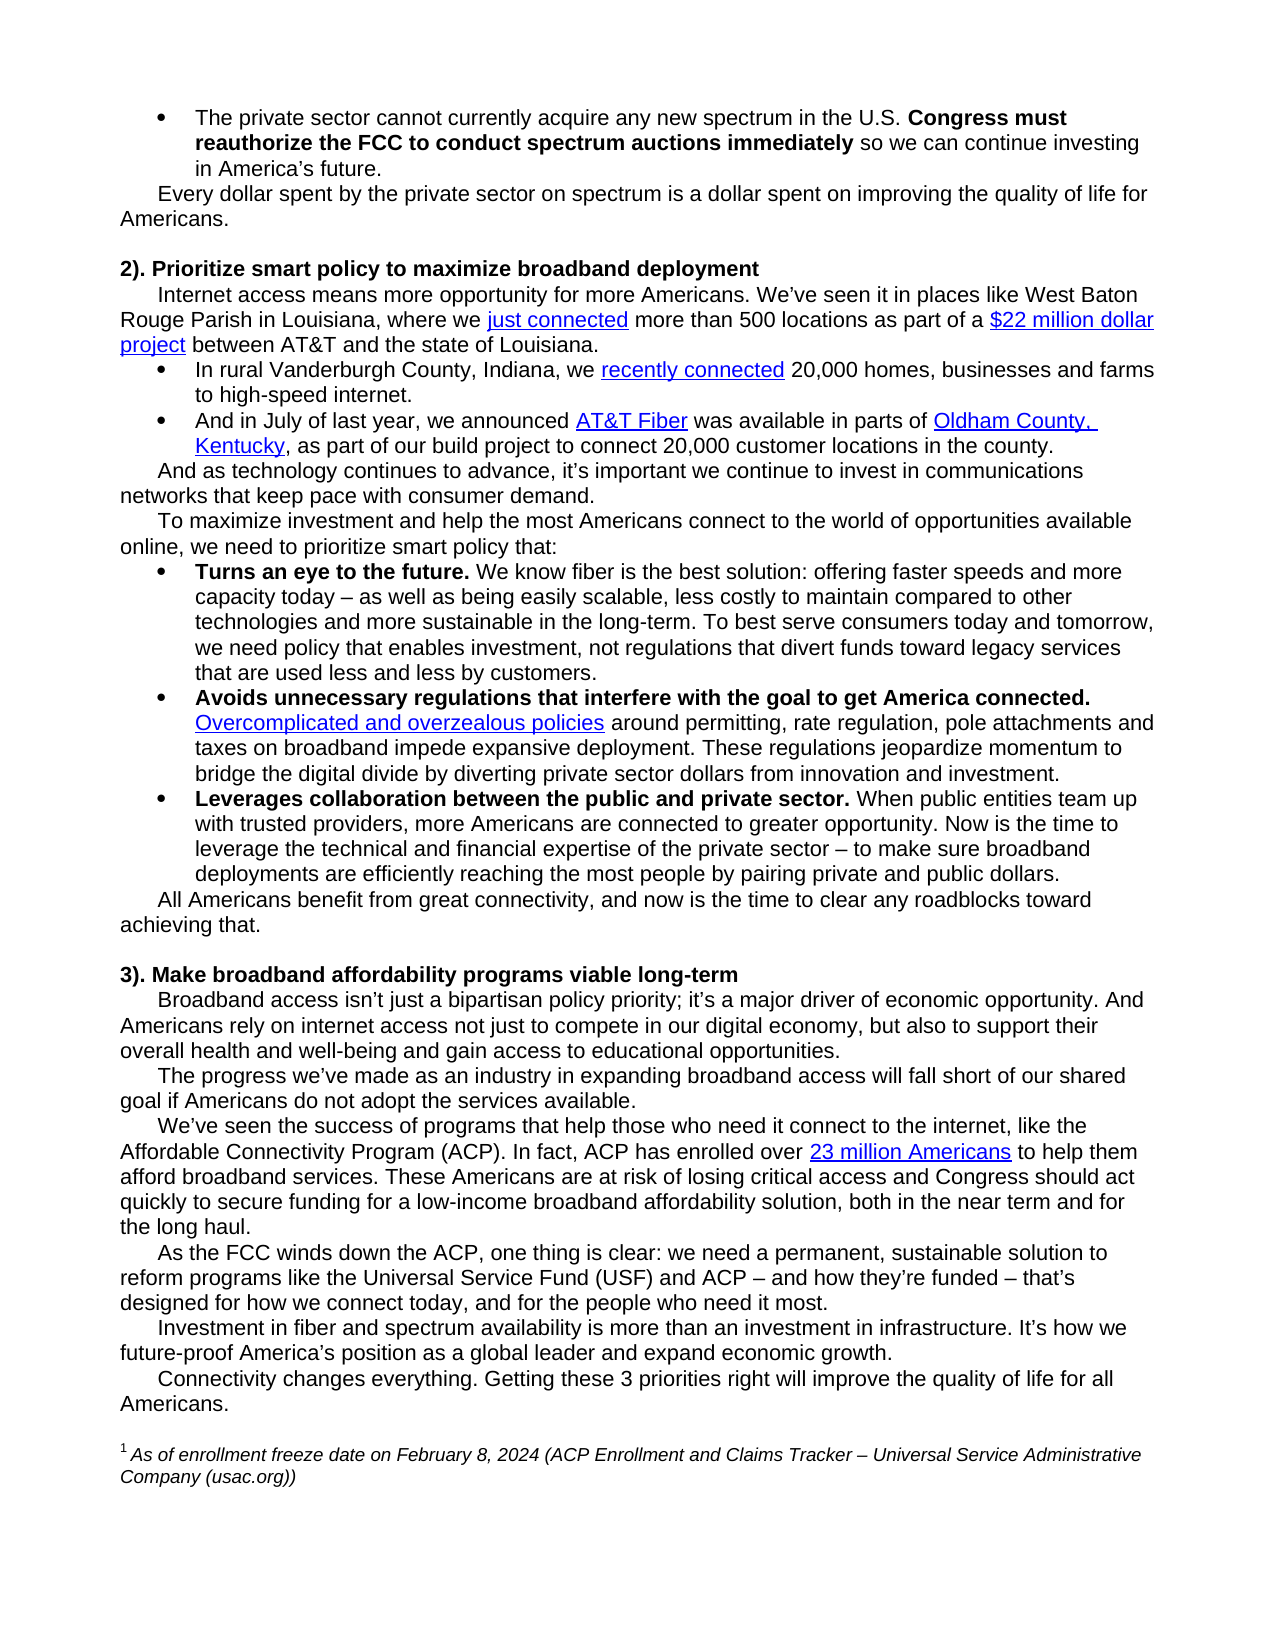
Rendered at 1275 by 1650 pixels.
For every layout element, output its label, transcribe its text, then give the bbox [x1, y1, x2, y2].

text 3). Make broadband affordability programs viable long-term [120, 962, 1155, 987]
text Broadband access isn’t just a bipartisan policy priority; it’s a major driver of economic opportunity. And Americans rely on internet access not just to compete in our digital economy, but also to support their overall health and well-being and gain access to educational opportunities. [120, 987, 1155, 1063]
text All Americans benefit from great connectivity, and now is the time to clear any roadblocks toward achieving that. [120, 886, 1155, 937]
list Leverages collaboration between the public and private sector. When public entities team up with trusted providers, more Americans are connected to greater opportunity. Now is the time to leverage the technical and financial expertise of the private sector – to make sure broadband deployments are efficiently reaching the most people by pairing private and public dollars. [157, 786, 1155, 886]
text To maximize investment and help the most Americans connect to the world of opportunities available online, we need to prioritize smart policy that: [120, 508, 1155, 559]
text Internet access means more opportunity for more Americans. We’ve seen it in places like West Baton Rouge Parish in Louisiana, where we just connected more than 500 locations as part of a $22 million dollar project between AT&T and the state of Louisiana. [120, 281, 1155, 357]
text Investment in fiber and spectrum availability is more than an investment in infrastructure. It’s how we future-proof America’s position as a global leader and expand economic growth. [120, 1315, 1155, 1365]
list The private sector cannot currently acquire any new spectrum in the U.S. Congress must reauthorize the FCC to conduct spectrum auctions immediately so we can continue investing in America’s future. [157, 105, 1155, 181]
text Every dollar spent by the private sector on spectrum is a dollar spent on improving the quality of life for Americans. [120, 181, 1155, 231]
text And as technology continues to advance, it’s important we continue to invest in communications networks that keep pace with consumer demand. [120, 458, 1155, 508]
text As the FCC winds down the ACP, one thing is clear: we need a permanent, sustainable solution to reform programs like the Universal Service Fund (USF) and ACP – and how they’re funded – that’s designed for how we connect today, and for the people who need it most. [120, 1239, 1155, 1315]
list Avoids unnecessary regulations that interfere with the goal to get America connected. Overcomplicated and overzealous policies around permitting, rate regulation, pole attachments and taxes on broadband impede expansive deployment. These regulations jeopardize momentum to bridge the digital divide by diverting private sector dollars from innovation and investment. [157, 685, 1155, 786]
list In rural Vanderburgh County, Indiana, we recently connected 20,000 homes, businesses and farms to high-speed internet. [157, 357, 1155, 407]
list Turns an eye to the future. We know fiber is the best solution: offering faster speeds and more capacity today – as well as being easily scalable, less costly to maintain compared to other technologies and more sustainable in the long-term. To best serve consumers today and tomorrow, we need policy that enables investment, not regulations that divert funds toward legacy services that are used less and less by customers. [157, 559, 1155, 685]
text We’ve seen the success of programs that help those who need it connect to the internet, like the Affordable Connectivity Program (ACP). In fact, ACP has enrolled over 23 million Americans to help them afford broadband services. These Americans are at risk of losing critical access and Congress should act quickly to secure funding for a low-income broadband affordability solution, both in the near term and for the long haul. [120, 1113, 1155, 1239]
text 1 As of enrollment freeze date on February 8, 2024 (ACP Enrollment and Claims Tracker – Universal Service Administrative Company (usac.org)) [120, 1441, 1155, 1488]
text Connectivity changes everything. Getting these 3 priorities right will improve the quality of life for all Americans. [120, 1365, 1155, 1416]
list And in July of last year, we announced AT&T Fiber was available in parts of Oldham County, Kentucky, as part of our build project to connect 20,000 customer locations in the county. [157, 407, 1155, 458]
text The progress we’ve made as an industry in expanding broadband access will fall short of our shared goal if Americans do not adopt the services available. [120, 1063, 1155, 1113]
text 2). Prioritize smart policy to maximize broadband deployment [120, 256, 1155, 281]
